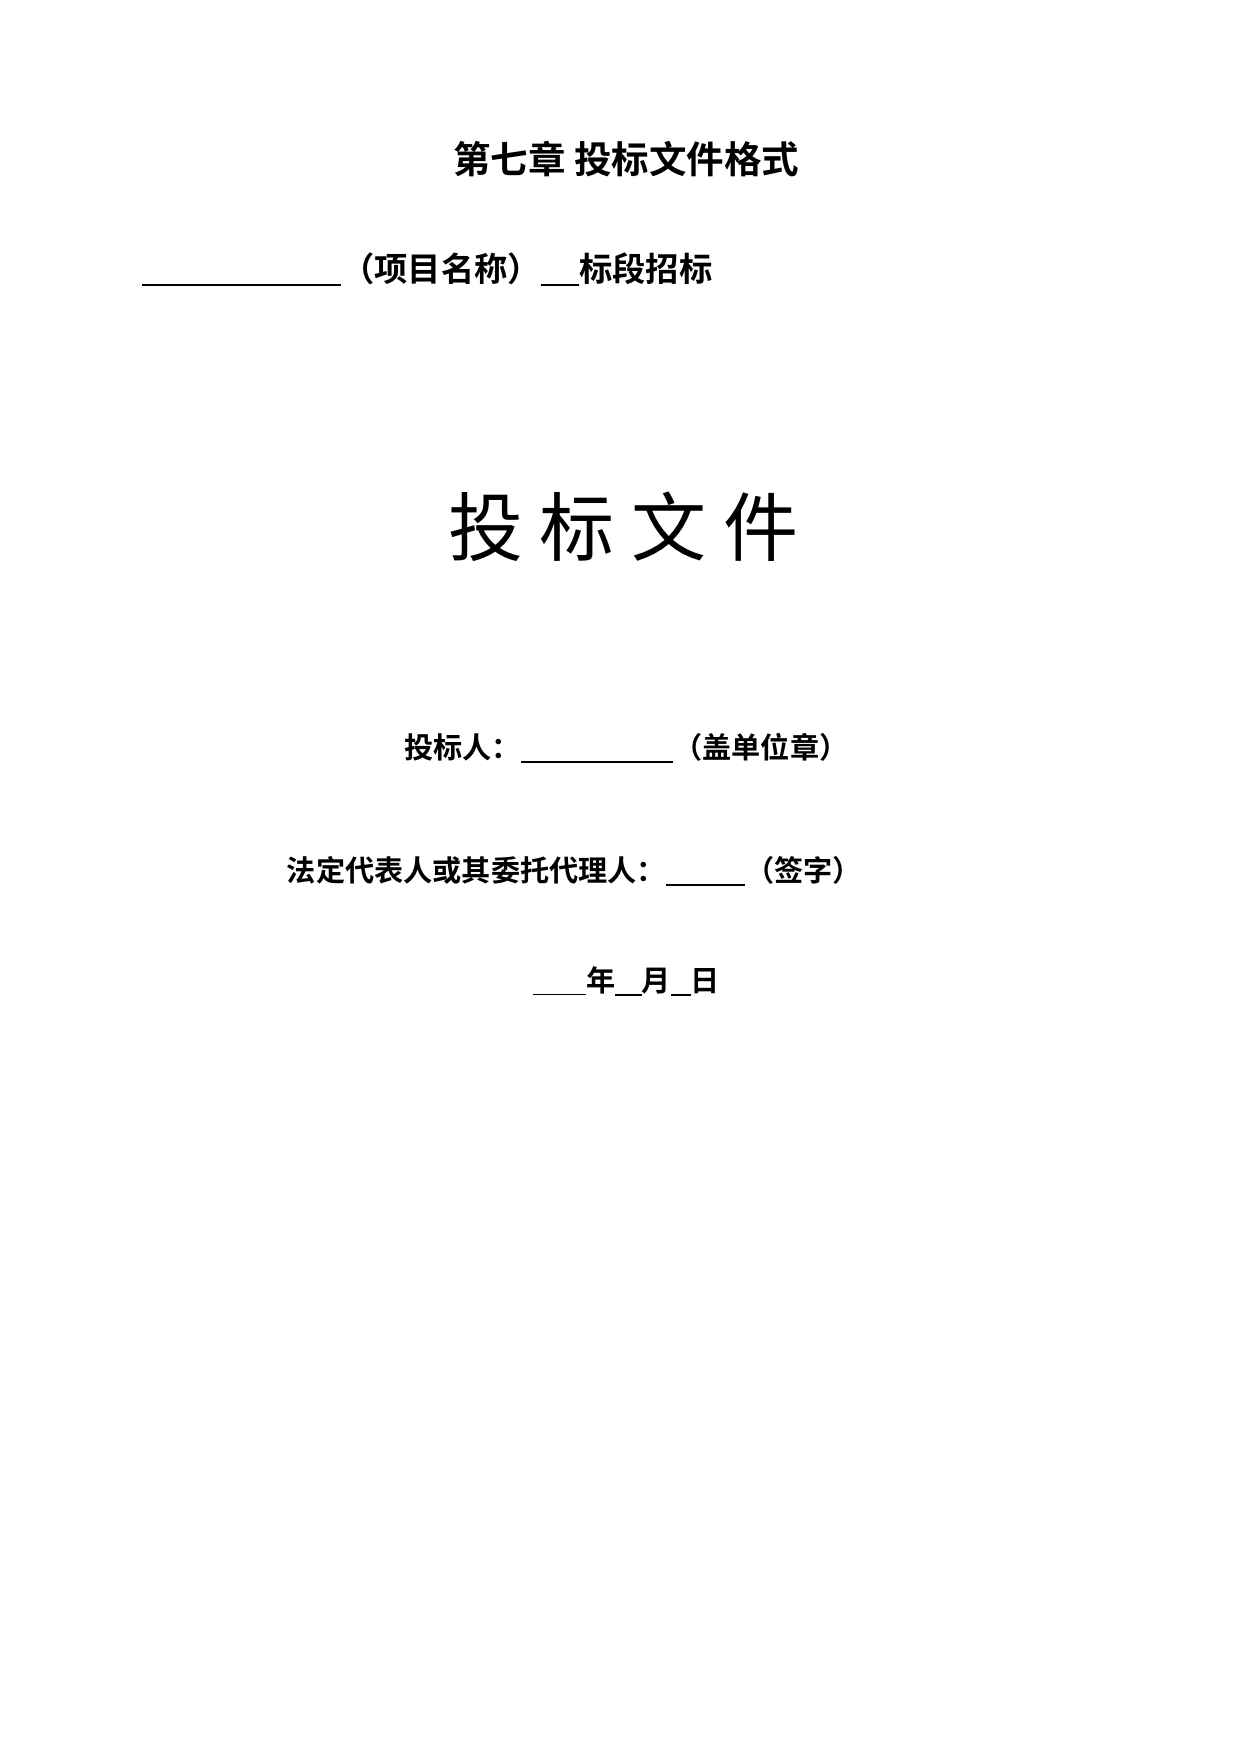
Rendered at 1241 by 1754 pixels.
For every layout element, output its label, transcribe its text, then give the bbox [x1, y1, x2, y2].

subtitle 第七章 投标文件格式 [142, 130, 1110, 184]
text 年 月 日 [142, 958, 1110, 1000]
text 投 标 文 件 [448, 468, 1110, 577]
text （项目名称） 标段招标 [142, 242, 1110, 291]
text 投标人： （盖单位章） [142, 725, 1110, 767]
text 法定代表人或其委托代理人： （签字） [142, 848, 1110, 890]
